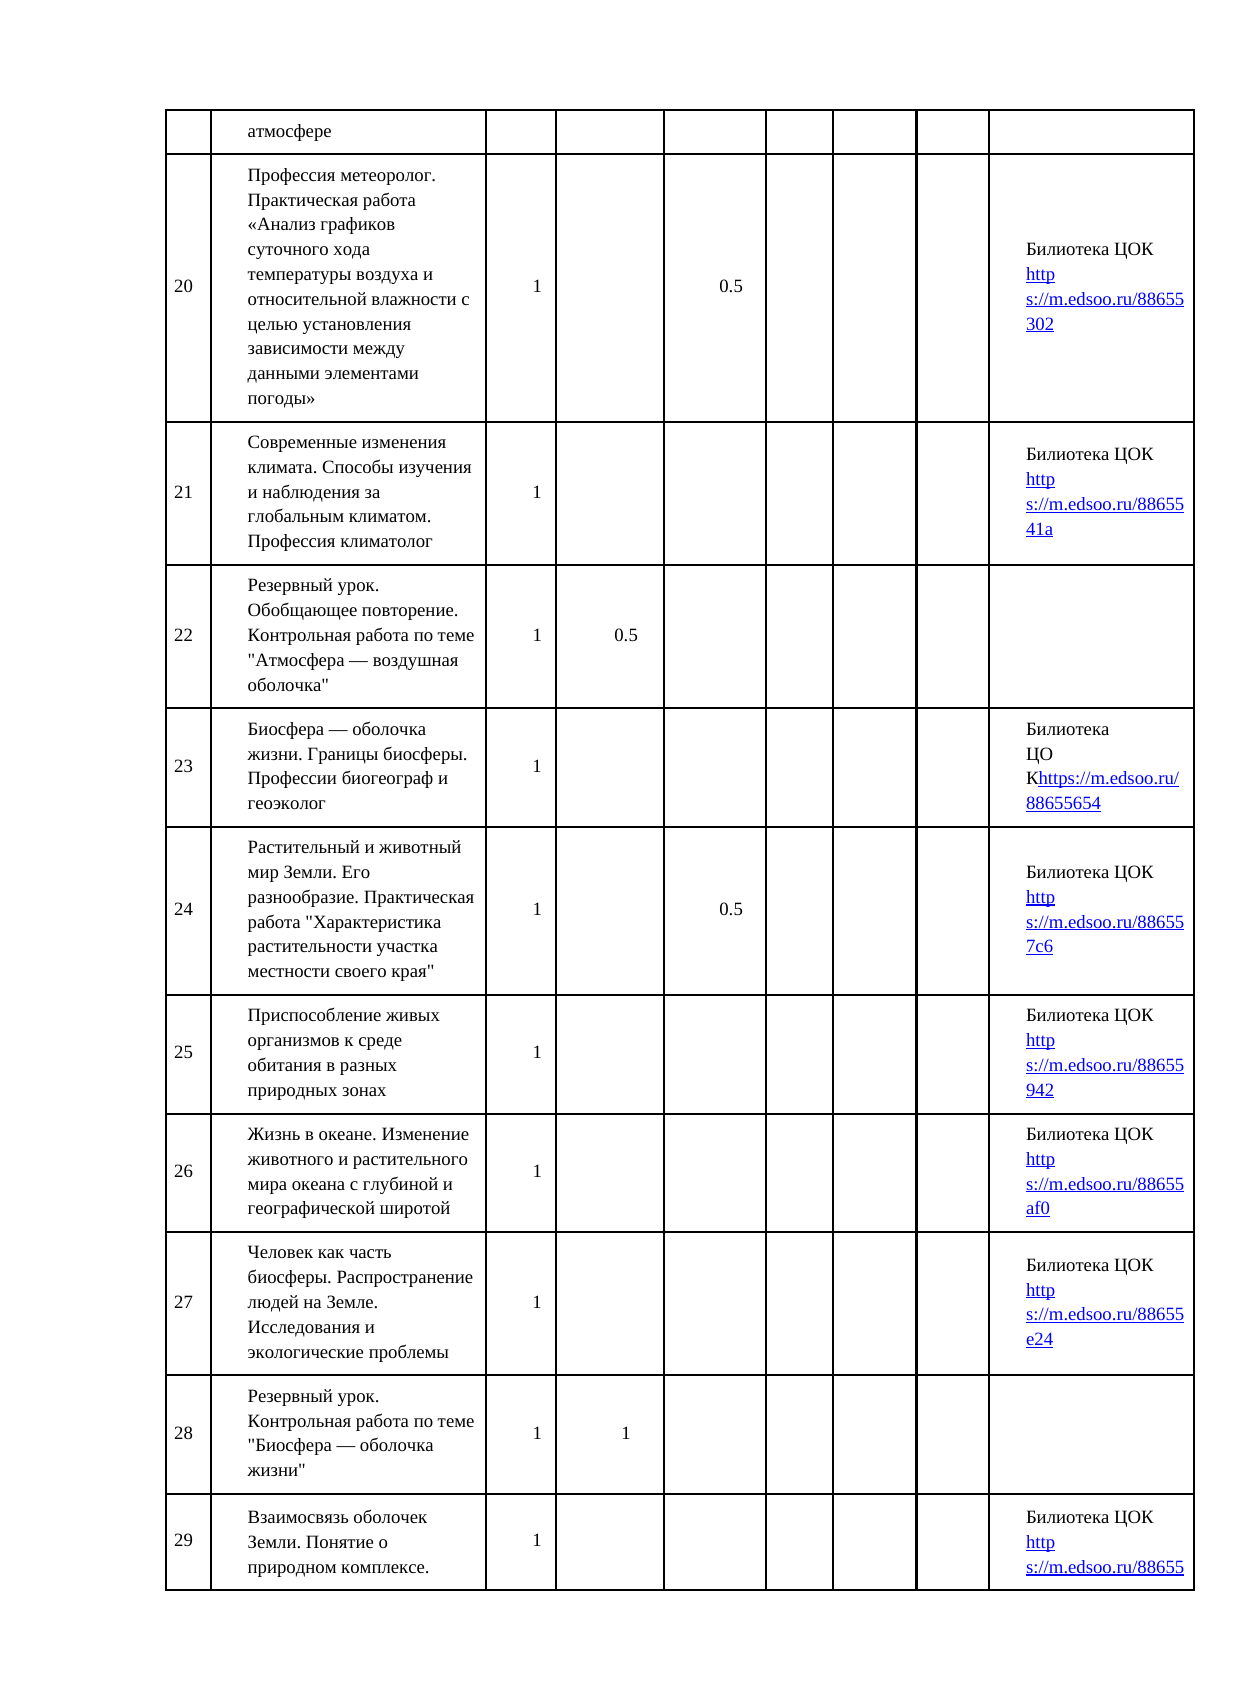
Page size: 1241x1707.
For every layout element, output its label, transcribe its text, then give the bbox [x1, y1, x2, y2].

table_cell [834, 566, 915, 707]
table_cell 0.5 [557, 566, 663, 707]
table_cell 1 [487, 566, 555, 707]
table_cell Билиотека ЦОК https://m.edsoo.ru/88655e24 [990, 1233, 1193, 1374]
table_cell 1 [487, 1233, 555, 1374]
table_cell Билиотека ЦОК https://m.edsoo.ru/88655af0 [990, 1115, 1193, 1231]
table_cell [767, 155, 832, 421]
table_cell 1 [557, 1376, 663, 1493]
table_cell 24 [167, 828, 210, 994]
table_cell 1 [487, 111, 555, 153]
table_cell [990, 1495, 1193, 1588]
table_cell 21 [167, 423, 210, 564]
table_cell [918, 1115, 988, 1231]
table_cell 26 [167, 1115, 210, 1231]
table_cell 1 [487, 423, 555, 564]
table_cell [918, 111, 988, 153]
table_cell 1 [487, 1376, 555, 1493]
table_cell [557, 1233, 663, 1374]
table_cell [834, 1495, 915, 1588]
table_cell [918, 566, 988, 707]
table_cell [665, 996, 765, 1112]
table_cell [918, 155, 988, 421]
table_cell [767, 566, 832, 707]
table_cell [557, 423, 663, 564]
table_cell 22 [167, 566, 210, 707]
table_cell Билиотека ЦОК https://m.edsoo.ru/88655942 [990, 996, 1193, 1112]
table_cell [557, 709, 663, 826]
table_cell Резервный урок. Контрольная работа по теме "Биосфера — оболочка жизни" [212, 1376, 485, 1493]
table_cell [767, 1376, 832, 1493]
table_cell [834, 155, 915, 421]
table_cell Растительный и животный мир Земли. Его разнообразие. Практическая работа "Характеристика растительности участка местности своего края" [212, 828, 485, 994]
table_cell [767, 828, 832, 994]
table_cell [834, 1376, 915, 1493]
table_cell [834, 1115, 915, 1231]
table_cell [557, 828, 663, 994]
table_cell [918, 996, 988, 1112]
table_cell [665, 1495, 765, 1588]
table_cell Билиотека ЦОК https://m.edsoo.ru/8865541a [990, 423, 1193, 564]
table_cell [557, 155, 663, 421]
table_cell 1 [487, 709, 555, 826]
table_cell 19 [167, 111, 210, 153]
table_cell Биосфера — оболочка жизни. Границы биосферы. Профессии биогеограф и геоэколог [212, 709, 485, 826]
table_cell [834, 828, 915, 994]
table_cell 20 [167, 155, 210, 421]
table_cell 25 [167, 996, 210, 1112]
table_cell 1 [487, 1495, 555, 1588]
table_cell [665, 1115, 765, 1231]
table_cell [834, 423, 915, 564]
table_cell 0.5 [665, 828, 765, 994]
table_cell Билиотека ЦОК https://m.edsoo.ru/88655302 [990, 155, 1193, 421]
table_cell 1 [487, 996, 555, 1112]
table_cell [665, 566, 765, 707]
table_cell [834, 111, 915, 153]
table_cell [767, 996, 832, 1112]
table_cell [918, 828, 988, 994]
table_cell Билиотека ЦОК https://m.edsoo.ru/886557c6 [990, 828, 1193, 994]
table_cell [918, 709, 988, 826]
table_cell 23 [167, 709, 210, 826]
table_cell [665, 709, 765, 826]
table_cell [918, 1495, 988, 1588]
table_cell [767, 111, 832, 153]
table_cell 1 [487, 828, 555, 994]
table_cell [990, 1376, 1193, 1493]
table_cell [990, 566, 1193, 707]
table_cell 1 [487, 155, 555, 421]
table_cell Современные изменения климата. Способы изучения и наблюдения за глобальным климатом. Профессия климатолог [212, 423, 485, 564]
table_cell [918, 423, 988, 564]
table_cell [767, 1115, 832, 1231]
table_cell [834, 1233, 915, 1374]
table_cell 29 [167, 1495, 210, 1588]
table_cell [665, 1376, 765, 1493]
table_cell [212, 111, 485, 153]
table_cell Приспособление живых организмов к среде обитания в разных природных зонах [212, 996, 485, 1112]
table_cell [767, 1495, 832, 1588]
table_cell Человек как часть биосферы. Распространение людей на Земле. Исследования и экологические проблемы [212, 1233, 485, 1374]
table_cell [557, 996, 663, 1112]
table_cell [665, 111, 765, 153]
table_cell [990, 111, 1193, 153]
table_cell [834, 996, 915, 1112]
table_cell 27 [167, 1233, 210, 1374]
table_cell Резервный урок. Обобщающее повторение. Контрольная работа по теме "Атмосфера — воздушная оболочка" [212, 566, 485, 707]
table_cell [665, 423, 765, 564]
table_cell [834, 709, 915, 826]
table_cell 1 [487, 1115, 555, 1231]
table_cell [212, 1495, 485, 1588]
table_cell [665, 1233, 765, 1374]
table_cell Жизнь в океане. Изменение животного и растительного мира океана с глубиной и географической широтой [212, 1115, 485, 1231]
table_cell Профессия метеоролог. Практическая работа «Анализ графиков суточного хода температуры воздуха и относительной влажности с целью установления зависимости между данными элементами погоды» [212, 155, 485, 421]
table_cell 28 [167, 1376, 210, 1493]
table_cell [557, 111, 663, 153]
table_cell [767, 709, 832, 826]
table_cell [918, 1233, 988, 1374]
table_cell [557, 1495, 663, 1588]
table_cell [767, 1233, 832, 1374]
table_cell [557, 1115, 663, 1231]
table_cell [767, 423, 832, 564]
table_cell 0.5 [665, 155, 765, 421]
table_cell [918, 1376, 988, 1493]
table_cell Билиотека ЦОКhttps://m.edsoo.ru/88655654 [990, 709, 1193, 826]
